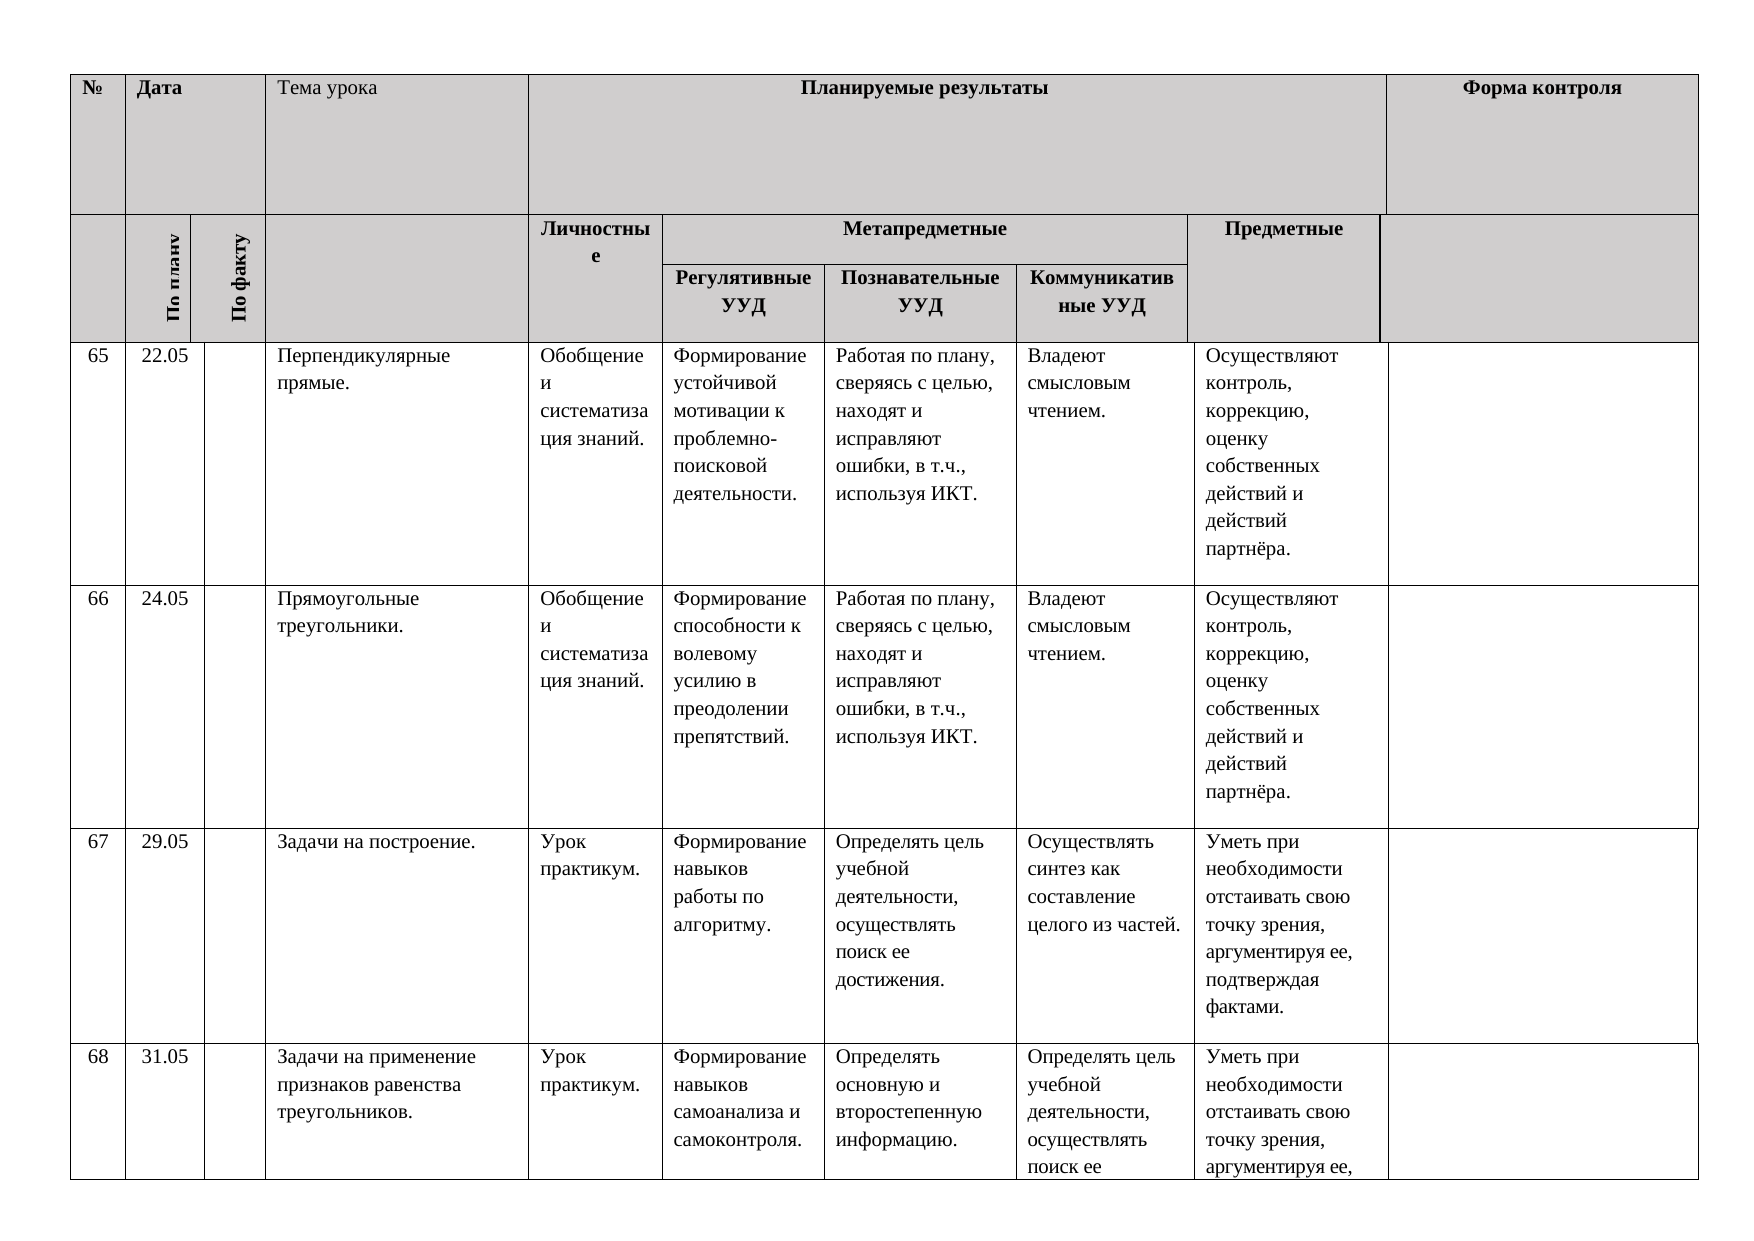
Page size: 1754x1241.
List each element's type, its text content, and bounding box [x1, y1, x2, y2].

table_cell Личностные [529, 215, 662, 342]
table_cell По факту [191, 215, 265, 342]
table_cell 29.05 [126, 829, 204, 1043]
table_cell Предметные [1188, 215, 1379, 342]
table_cell Формирование устойчивой мотивации к проблемно-поисковой деятельности. [663, 343, 824, 584]
table_cell Работая по плану, сверяясь с целью, находят и исправляют ошибки, в т.ч., используя ИКТ. [825, 343, 1016, 584]
table_header Форма контроля [1387, 75, 1698, 214]
table_cell Коммуникативные УУД [1017, 265, 1187, 342]
table_cell [1389, 586, 1698, 828]
table_cell 67 [71, 829, 125, 1043]
table_cell Формирование навыков самоанализа и самоконтроля. [663, 1044, 824, 1178]
table_cell Уметь при необходимости отстаивать свою точку зрения, аргументируя ее, подтверждая фактами. [1195, 829, 1388, 1043]
table_cell Задачи на построение. [266, 829, 528, 1043]
table_header Планируемые результаты [529, 75, 1386, 214]
table_header Тема урока [266, 75, 528, 214]
table_cell [266, 215, 528, 342]
table_cell Формирование способности к волевому усилию в преодолении препятствий. [663, 586, 824, 828]
table_header Дата [126, 75, 265, 214]
table_cell Осуществляют контроль, коррекцию, оценку собственных действий и действий партнёра. [1195, 343, 1388, 584]
table_cell [205, 343, 265, 584]
table_cell Обобщение и систематизация знаний. [529, 586, 662, 828]
table_cell Регулятивные УУД [663, 265, 824, 342]
table_cell [1381, 215, 1698, 342]
table_cell [71, 215, 125, 342]
table_cell Формирование навыков работы по алгоритму. [663, 829, 824, 1043]
table_cell Урок практикум. [529, 1044, 662, 1178]
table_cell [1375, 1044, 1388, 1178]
table_cell Определять цель учебной деятельности, осуществлять поиск ее достижения. [825, 829, 1016, 1043]
table_cell Познавательные УУД [825, 265, 1016, 342]
table_cell 24.05 [126, 586, 204, 828]
table_cell 66 [71, 586, 125, 828]
table_cell 68 [71, 1044, 125, 1178]
table_cell Перпендикулярные прямые. [266, 343, 528, 584]
table_cell 22.05 [126, 343, 204, 584]
table_cell 65 [71, 343, 125, 584]
table_cell Метапредметные [663, 215, 1187, 264]
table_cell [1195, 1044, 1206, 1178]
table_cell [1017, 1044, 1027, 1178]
table_cell Задачи на применение признаков равенства треугольников. [266, 1044, 528, 1178]
table_cell Определять основную и второстепенную информацию. [825, 1044, 1016, 1178]
table_cell [205, 829, 265, 1043]
table_header № [71, 75, 125, 214]
table_cell Владеют смысловым чтением. [1017, 343, 1194, 584]
table_cell Прямоугольные треугольники. [266, 586, 528, 828]
table_cell Осуществляют контроль, коррекцию, оценку собственных действий и действий партнёра. [1195, 586, 1388, 828]
table_cell [205, 1044, 265, 1178]
table_cell По плану [126, 215, 190, 342]
table_cell [1389, 829, 1697, 1043]
table_cell 31.05 [126, 1044, 204, 1178]
table_cell Владеют смысловым чтением. [1017, 586, 1194, 828]
table_cell Осуществлять синтез как составление целого из частей. [1017, 829, 1194, 1043]
table_cell Обобщение и систематизация знаний. [529, 343, 662, 584]
table_cell [1389, 1044, 1698, 1178]
table_cell [205, 586, 265, 828]
table_cell Работая по плану, сверяясь с целью, находят и исправляют ошибки, в т.ч., используя ИКТ. [825, 586, 1016, 828]
table_cell [1389, 343, 1698, 584]
table_cell Урок практикум. [529, 829, 662, 1043]
